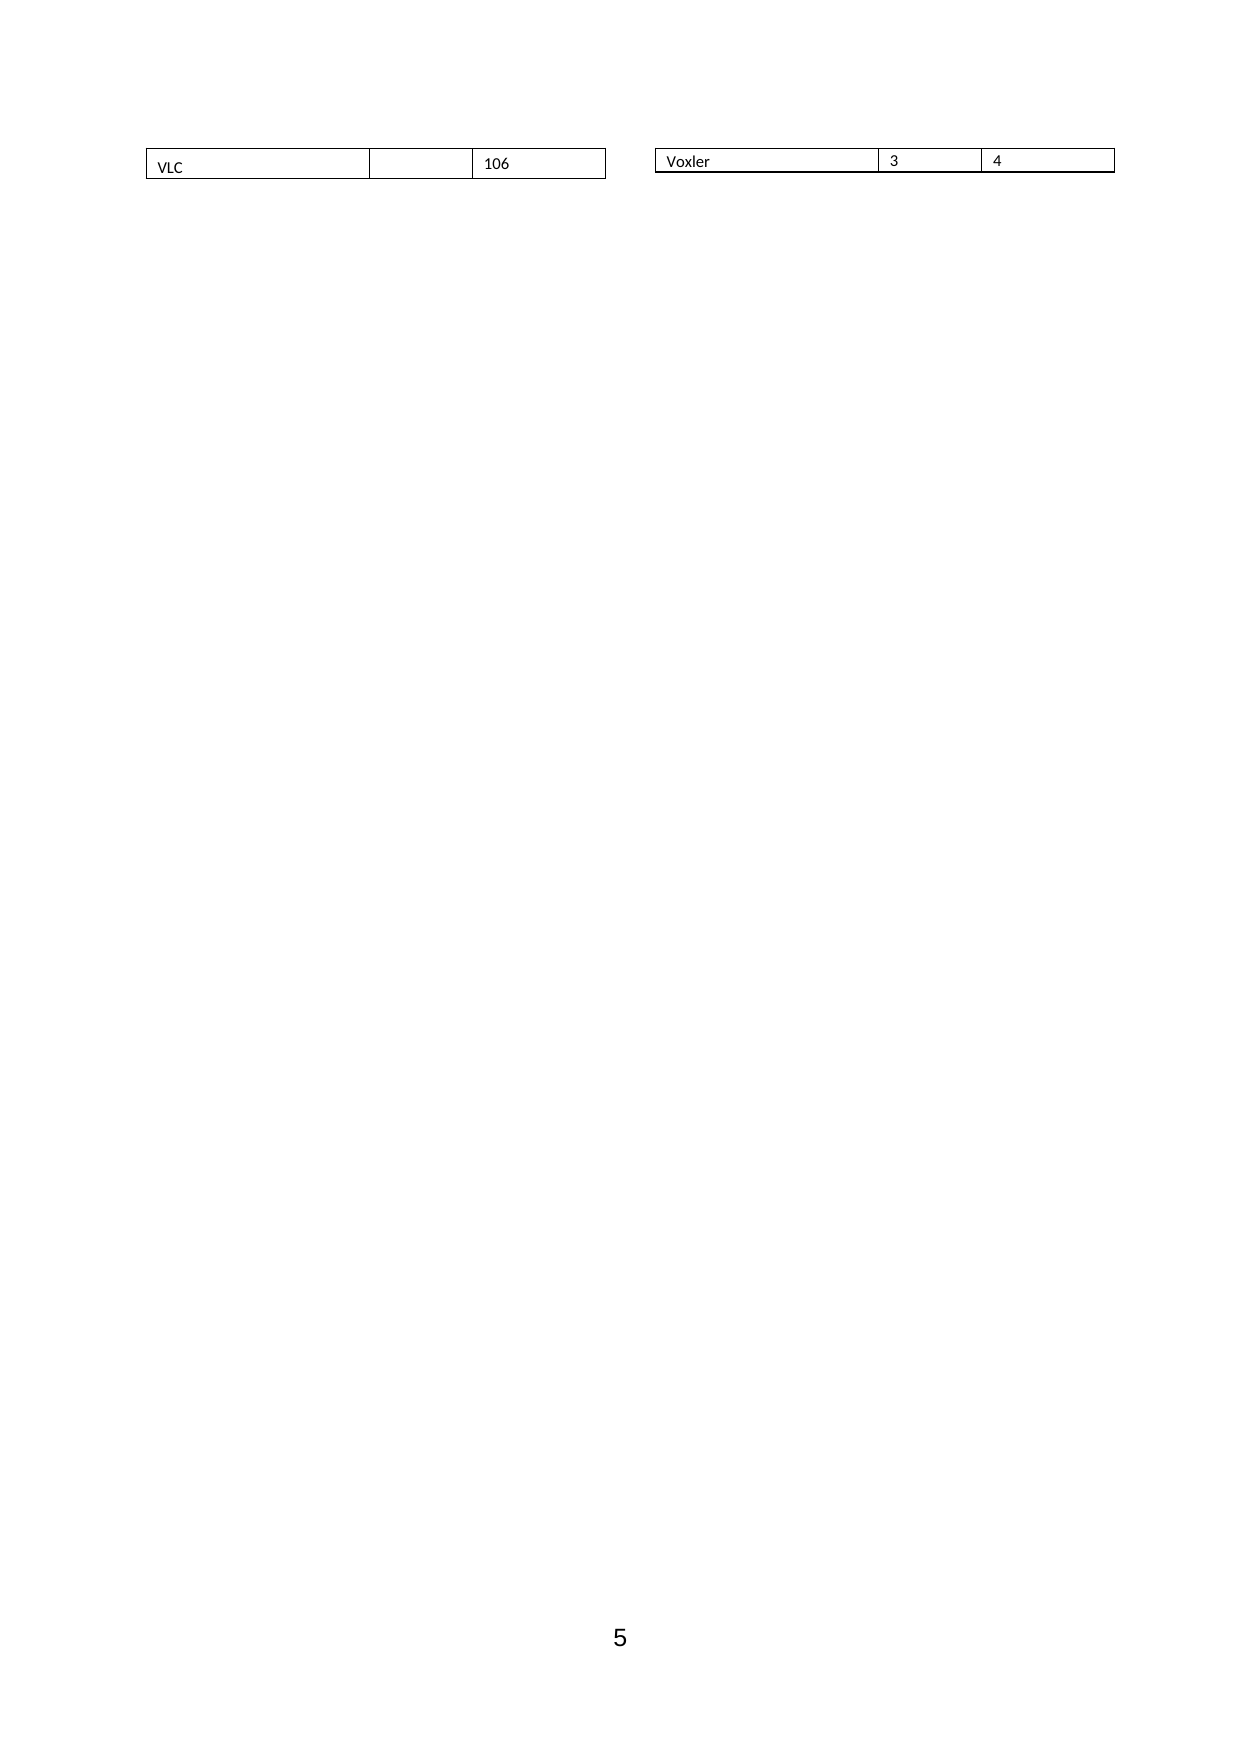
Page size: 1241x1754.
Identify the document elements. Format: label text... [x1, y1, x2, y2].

table_cell 3 [879, 149, 981, 171]
table_cell Voxler [656, 149, 878, 171]
table_cell 106 [473, 149, 605, 177]
table_cell [370, 149, 472, 177]
table_cell 4 [982, 149, 1114, 171]
table_cell VLC [147, 149, 369, 177]
